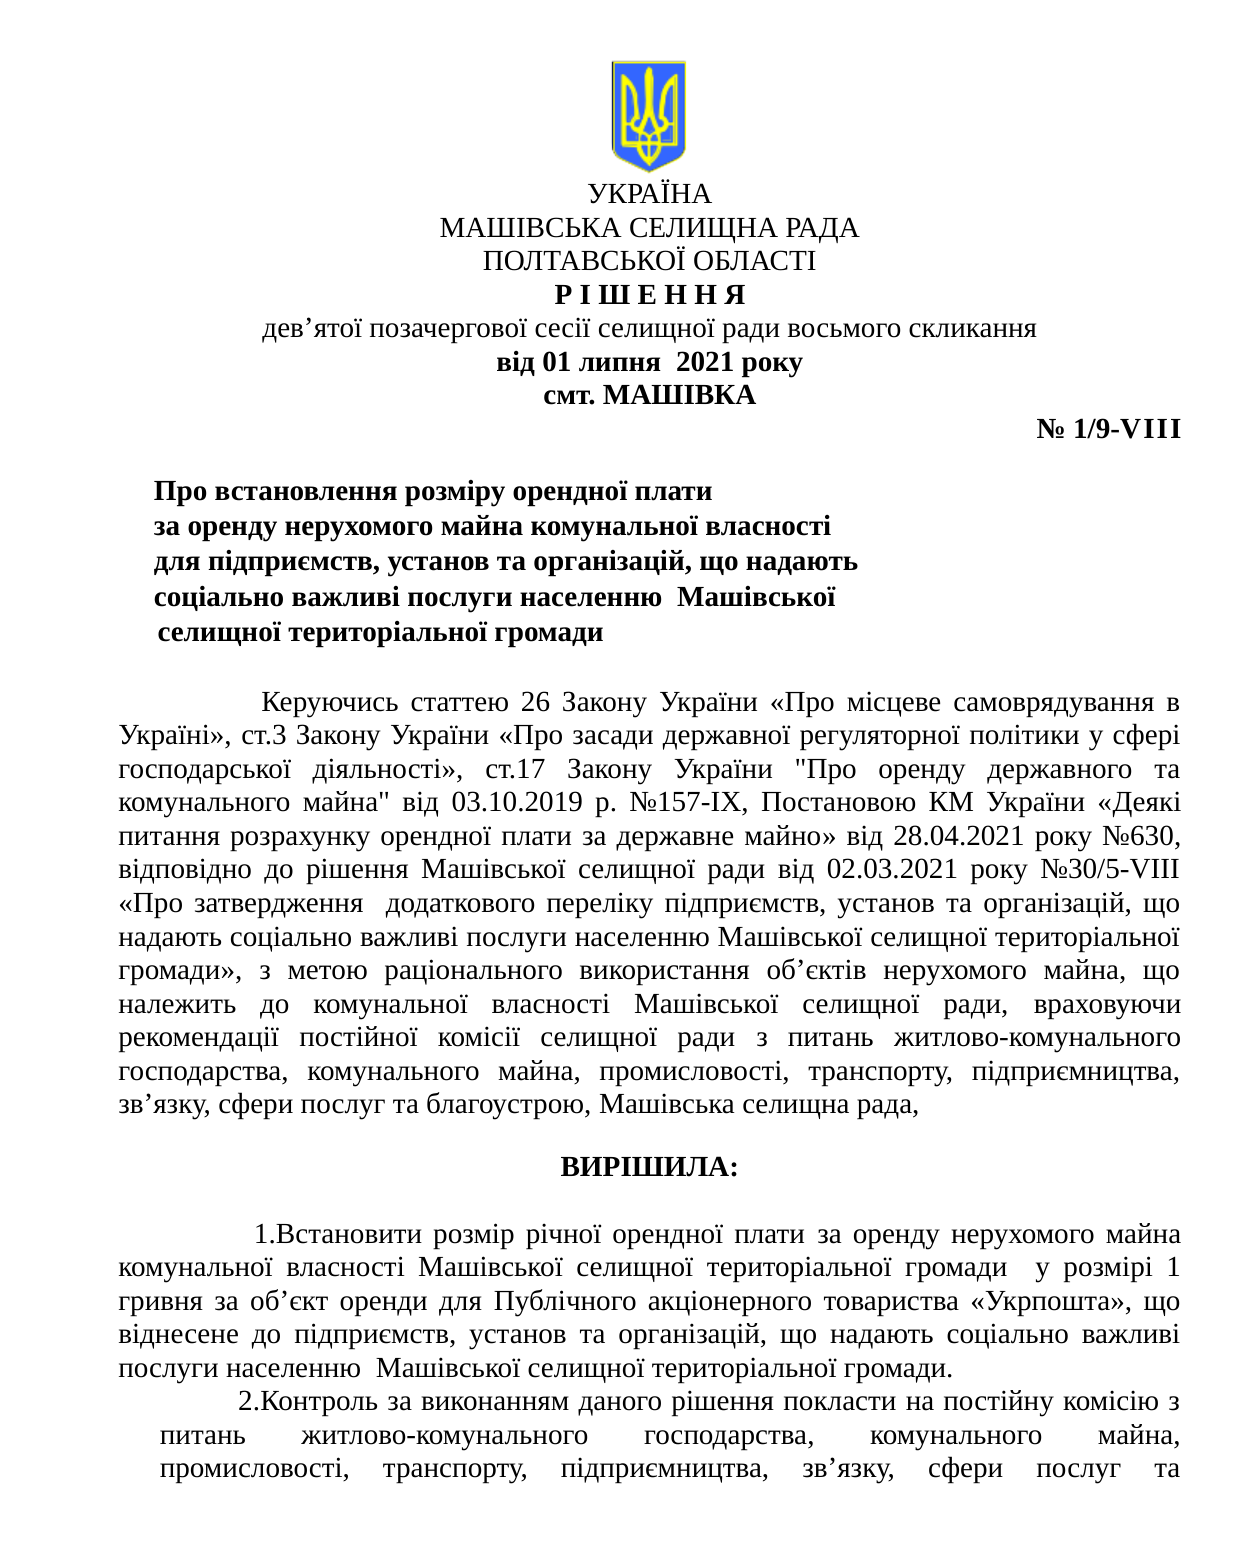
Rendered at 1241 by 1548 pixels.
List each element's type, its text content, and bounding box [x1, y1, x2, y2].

subtitle Р І Ш Е Н Н Я [118, 277, 1181, 310]
text селищної територіальної громади [128, 614, 1181, 647]
text ВИРІШИЛА: [118, 1149, 1181, 1182]
text Керуючись статтею 26 Закону України «Про місцеве самоврядування в Україні», ст.3 Закону України «Про засади державної регуляторної політики у сфері господарської діяльності», ст.17 Закону України "Про оренду державного та комунального майна" від 03.10.2019 р. №157-ІX, Постановою КМ України «Деякі питання розрахунку орендної плати за державне майно» від 28.04.2021 року №630, відповідно до рішення Машівської селищної ради від 02.03.2021 року №30/5-VIII «Про затвердження додаткового переліку підприємств, установ та організацій, що надають соціально важливі послуги населенню Машівської селищної територіальної громади», з метою раціонального використання об’єктів нерухомого майна, що належить до комунальної власності Машівської селищної ради, враховуючи рекомендації постійної комісії селищної ради з питань житлово-комунального господарства, комунального майна, промисловості, транспорту, підприємництва, зв’язку, сфери послуг та благоустрою, Машівська селищна рада, [118, 684, 1181, 1120]
text 1.Встановити розмір річної орендної плати за оренду нерухомого майна комунальної власності Машівської селищної територіальної громади у розмірі 1 гривня за об’єкт оренди для Публічного акціонерного товариства «Укрпошта», що віднесене до підприємств, установ та організацій, що надають соціально важливі послуги населенню Машівської селищної територіальної громади. [118, 1216, 1181, 1383]
text за оренду нерухомого майна комунальної власності [154, 508, 1181, 542]
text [159, 1383, 1181, 1484]
text для підприємств, установ та організацій, що надають [154, 543, 1181, 577]
text від 01 липня 2021 року [118, 344, 1181, 377]
text смт. МАШІВКА [118, 377, 1181, 411]
text соціально важливі послуги населенню Машівської [154, 579, 1181, 612]
text № 1/9-VІІІ [118, 411, 1181, 444]
subtitle дев’ятої позачергової сесії селищної ради восьмого скликання [118, 310, 1181, 344]
text ПОЛТАВСЬКОЇ ОБЛАСТІ [118, 243, 1181, 277]
text Про встановлення розміру орендної плати [154, 473, 1181, 507]
text УКРАЇНА [118, 176, 1181, 210]
text МАШІВСЬКА СЕЛИЩНА РАДА [118, 210, 1181, 243]
